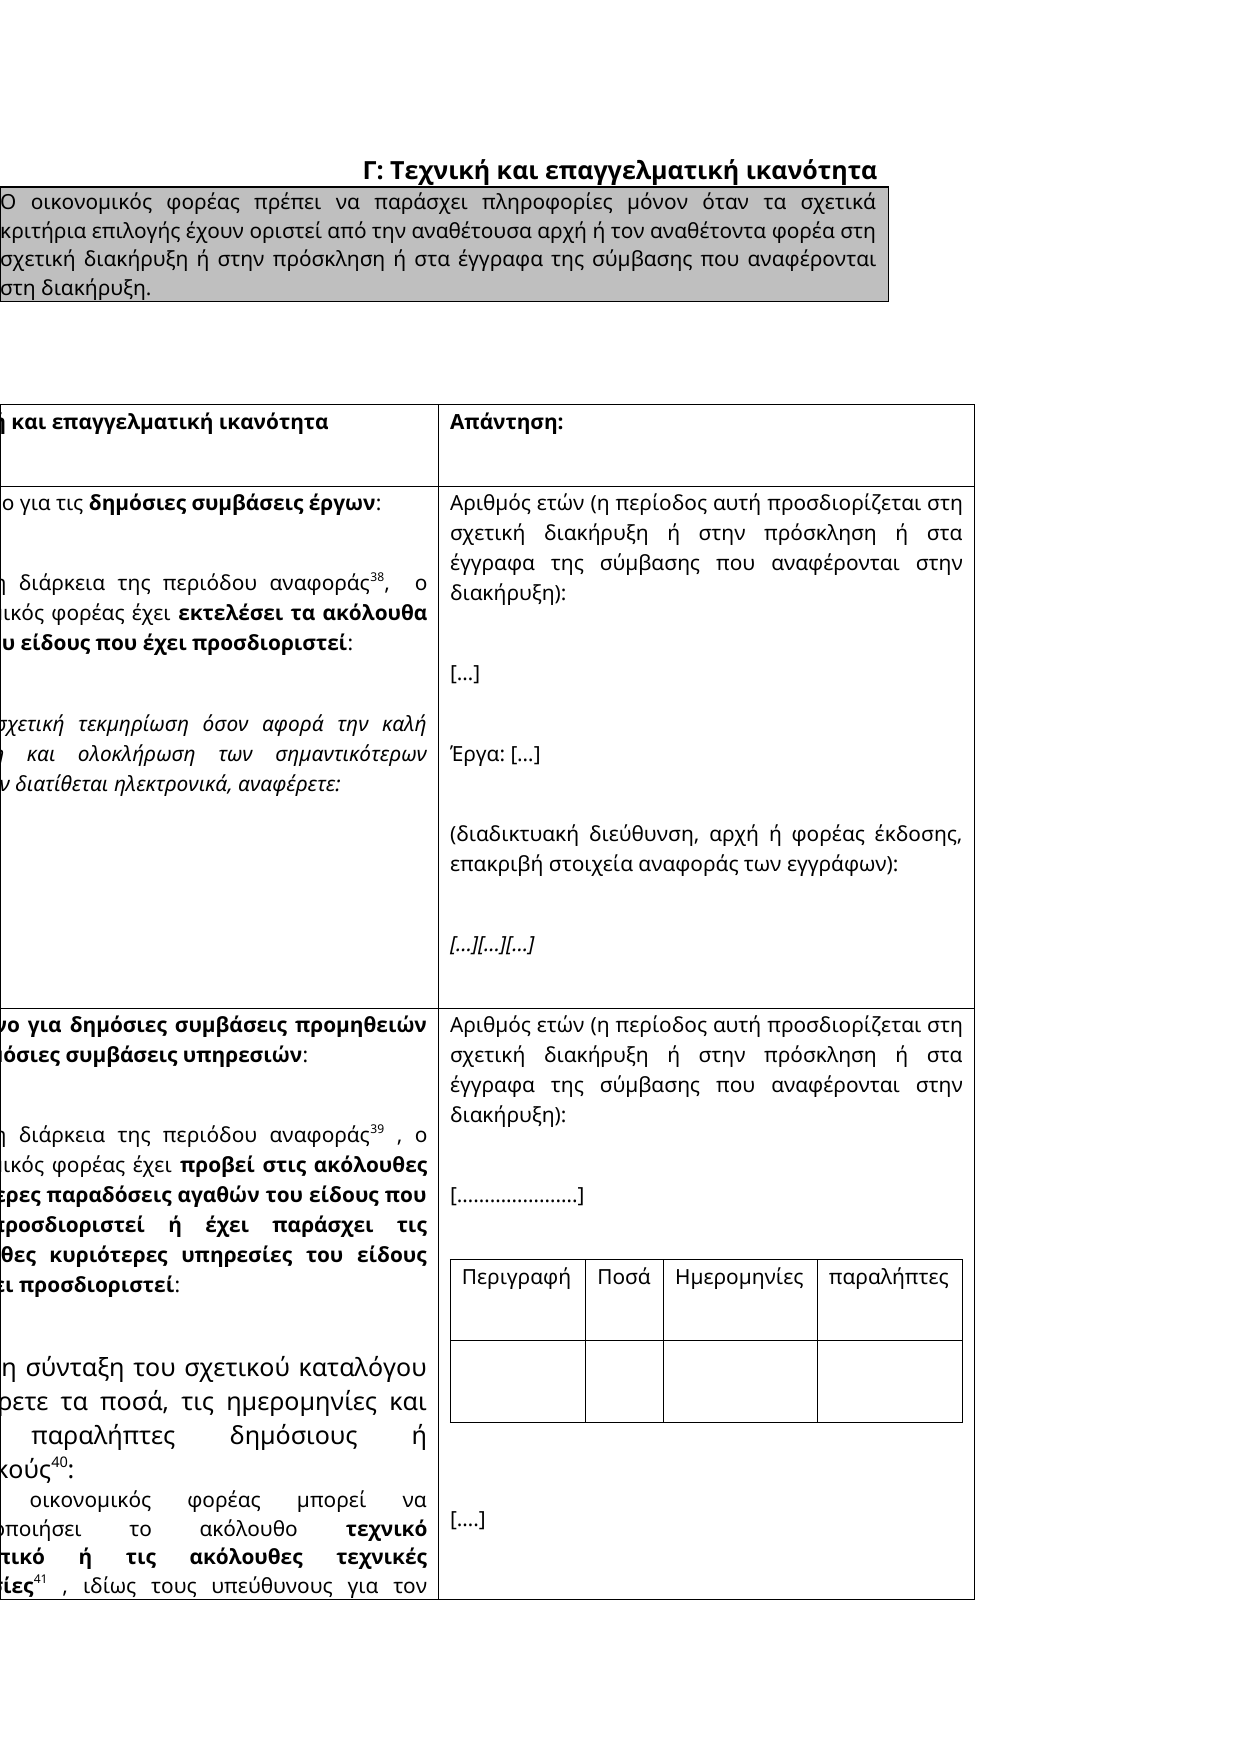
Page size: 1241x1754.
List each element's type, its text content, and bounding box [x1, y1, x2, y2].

table_cell 1α) Μόνο για τις δημόσιες συμβάσεις έργων: Κατά τη διάρκεια της περιόδου αναφοράς38, ο οικονομικός φορέας έχει εκτελέσει τα ακόλουθα έργα του είδους που έχει προσδιοριστεί: Εάν η σχετική τεκμηρίωση όσον αφορά την καλή εκτέλεση και ολοκλήρωση των σημαντικότερων εργασιών διατίθεται ηλεκτρονικά, αναφέρετε: [1, 487, 438, 1008]
text Γ: Τεχνική και επαγγελματική ικανότητα [0, 152, 1240, 186]
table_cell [439, 1009, 974, 1599]
table_header Απάντηση: [439, 405, 974, 486]
table_header Ο οικονομικός φορέας πρέπει να παράσχει πληροφορίες μόνον όταν τα σχετικά κριτήρια επιλογής έχουν οριστεί από την αναθέτουσα αρχή ή τον αναθέτοντα φορέα στη σχετική διακήρυξη ή στην πρόσκληση ή στα έγγραφα της σύμβασης που αναφέρονται στη διακήρυξη. [1, 188, 888, 301]
table_cell Αριθμός ετών (η περίοδος αυτή προσδιορίζεται στη σχετική διακήρυξη ή στην πρόσκληση ή στα έγγραφα της σύμβασης που αναφέρονται στην διακήρυξη): […] Έργα: […] (διαδικτυακή διεύθυνση, αρχή ή φορέας έκδοσης, επακριβή στοιχεία αναφοράς των εγγράφων): […][…][…] [439, 487, 974, 1008]
table_header Τεχνική και επαγγελματική ικανότητα [1, 405, 438, 486]
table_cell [1, 1009, 438, 1599]
